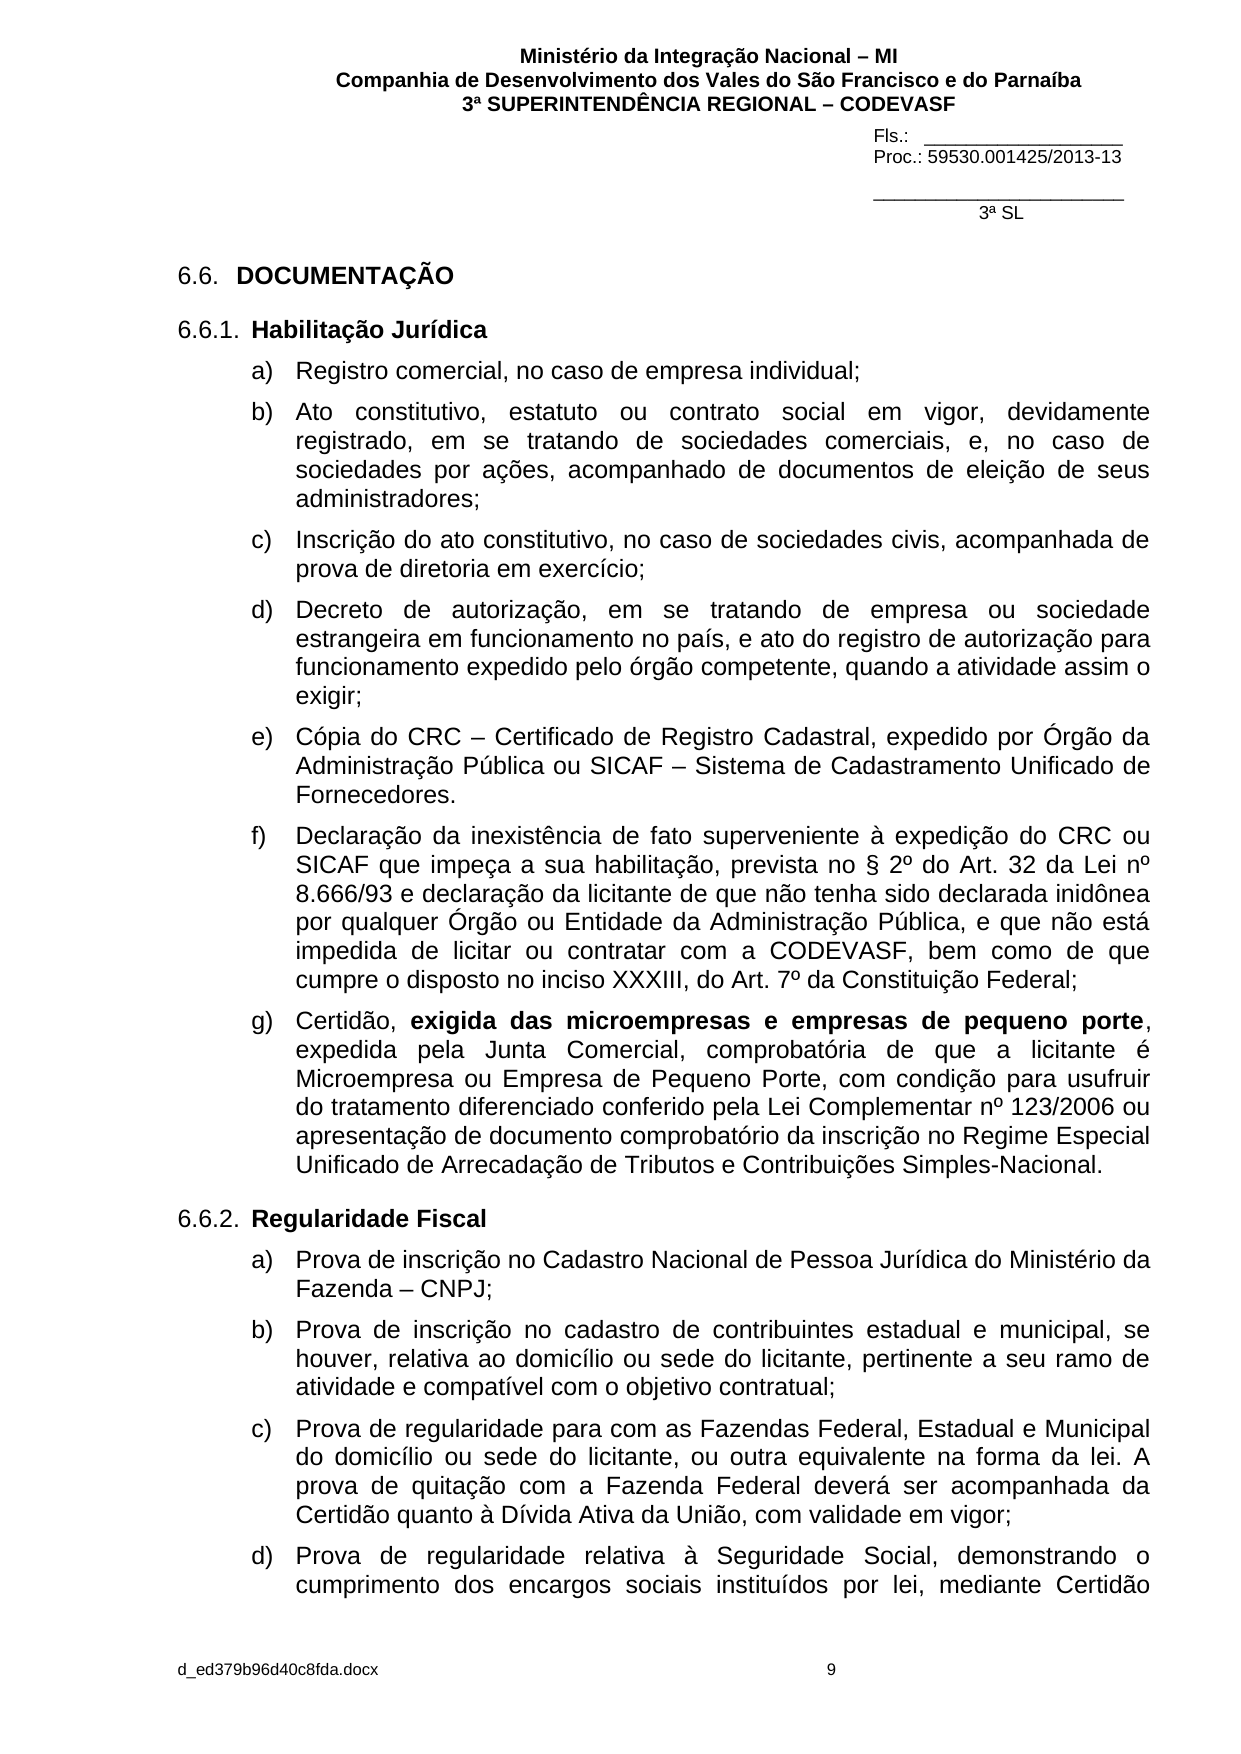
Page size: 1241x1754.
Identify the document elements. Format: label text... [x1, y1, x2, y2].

list Habilitação Jurídica [177, 315, 1152, 343]
list Ato constitutivo, estatuto ou contrato social em vigor, devidamente registrado, em se tratando de sociedades comerciais, e, no caso de sociedades por ações, acompanhado de documentos de eleição de seus administradores; [251, 397, 1152, 512]
list Decreto de autorização, em se tratando de empresa ou sociedade estrangeira em funcionamento no país, e ato do registro de autorização para funcionamento expedido pelo órgão competente, quando a atividade assim o exigir; [251, 595, 1152, 710]
list Prova de inscrição no cadastro de contribuintes estadual e municipal, se houver, relativa ao domicílio ou sede do licitante, pertinente a seu ramo de atividade e compatível com o objetivo contratual; [251, 1315, 1152, 1401]
list Prova de inscrição no Cadastro Nacional de Pessoa Jurídica do Ministério da Fazenda – CNPJ; [251, 1245, 1152, 1302]
list Cópia do CRC – Certificado de Registro Cadastral, expedido por Órgão da Administração Pública ou SICAF – Sistema de Cadastramento Unificado de Fornecedores. [251, 722, 1152, 808]
list Certidão, exigida das microempresas e empresas de pequeno porte, expedida pela Junta Comercial, comprobatória de que a licitante é Microempresa ou Empresa de Pequeno Porte, com condição para usufruir do tratamento diferenciado conferido pela Lei Complementar nº 123/2006 ou apresentação de documento comprobatório da inscrição no Regime Especial Unificado de Arrecadação de Tributos e Contribuições Simples-Nacional. [251, 1006, 1152, 1178]
list Regularidade Fiscal [177, 1203, 1152, 1232]
list Registro comercial, no caso de empresa individual; [251, 356, 1152, 385]
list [251, 1541, 1152, 1598]
list Inscrição do ato constitutivo, no caso de sociedades civis, acompanhada de prova de diretoria em exercício; [251, 525, 1152, 582]
list Prova de regularidade para com as Fazendas Federal, Estadual e Municipal do domicílio ou sede do licitante, ou outra equivalente na forma da lei. A prova de quitação com a Fazenda Federal deverá ser acompanhada da Certidão quanto à Dívida Ativa da União, com validade em vigor; [251, 1413, 1152, 1528]
list Declaração da inexistência de fato superveniente à expedição do CRC ou SICAF que impeça a sua habilitação, prevista no § 2º do Art. 32 da Lei nº 8.666/93 e declaração da licitante de que não tenha sido declarada inidônea por qualquer Órgão ou Entidade da Administração Pública, e que não está impedida de licitar ou contratar com a CODEVASF, bem como de que cumpre o disposto no inciso XXXIII, do Art. 7º da Constituição Federal; [251, 821, 1152, 993]
text DOCUMENTAÇÃO [177, 261, 1152, 290]
